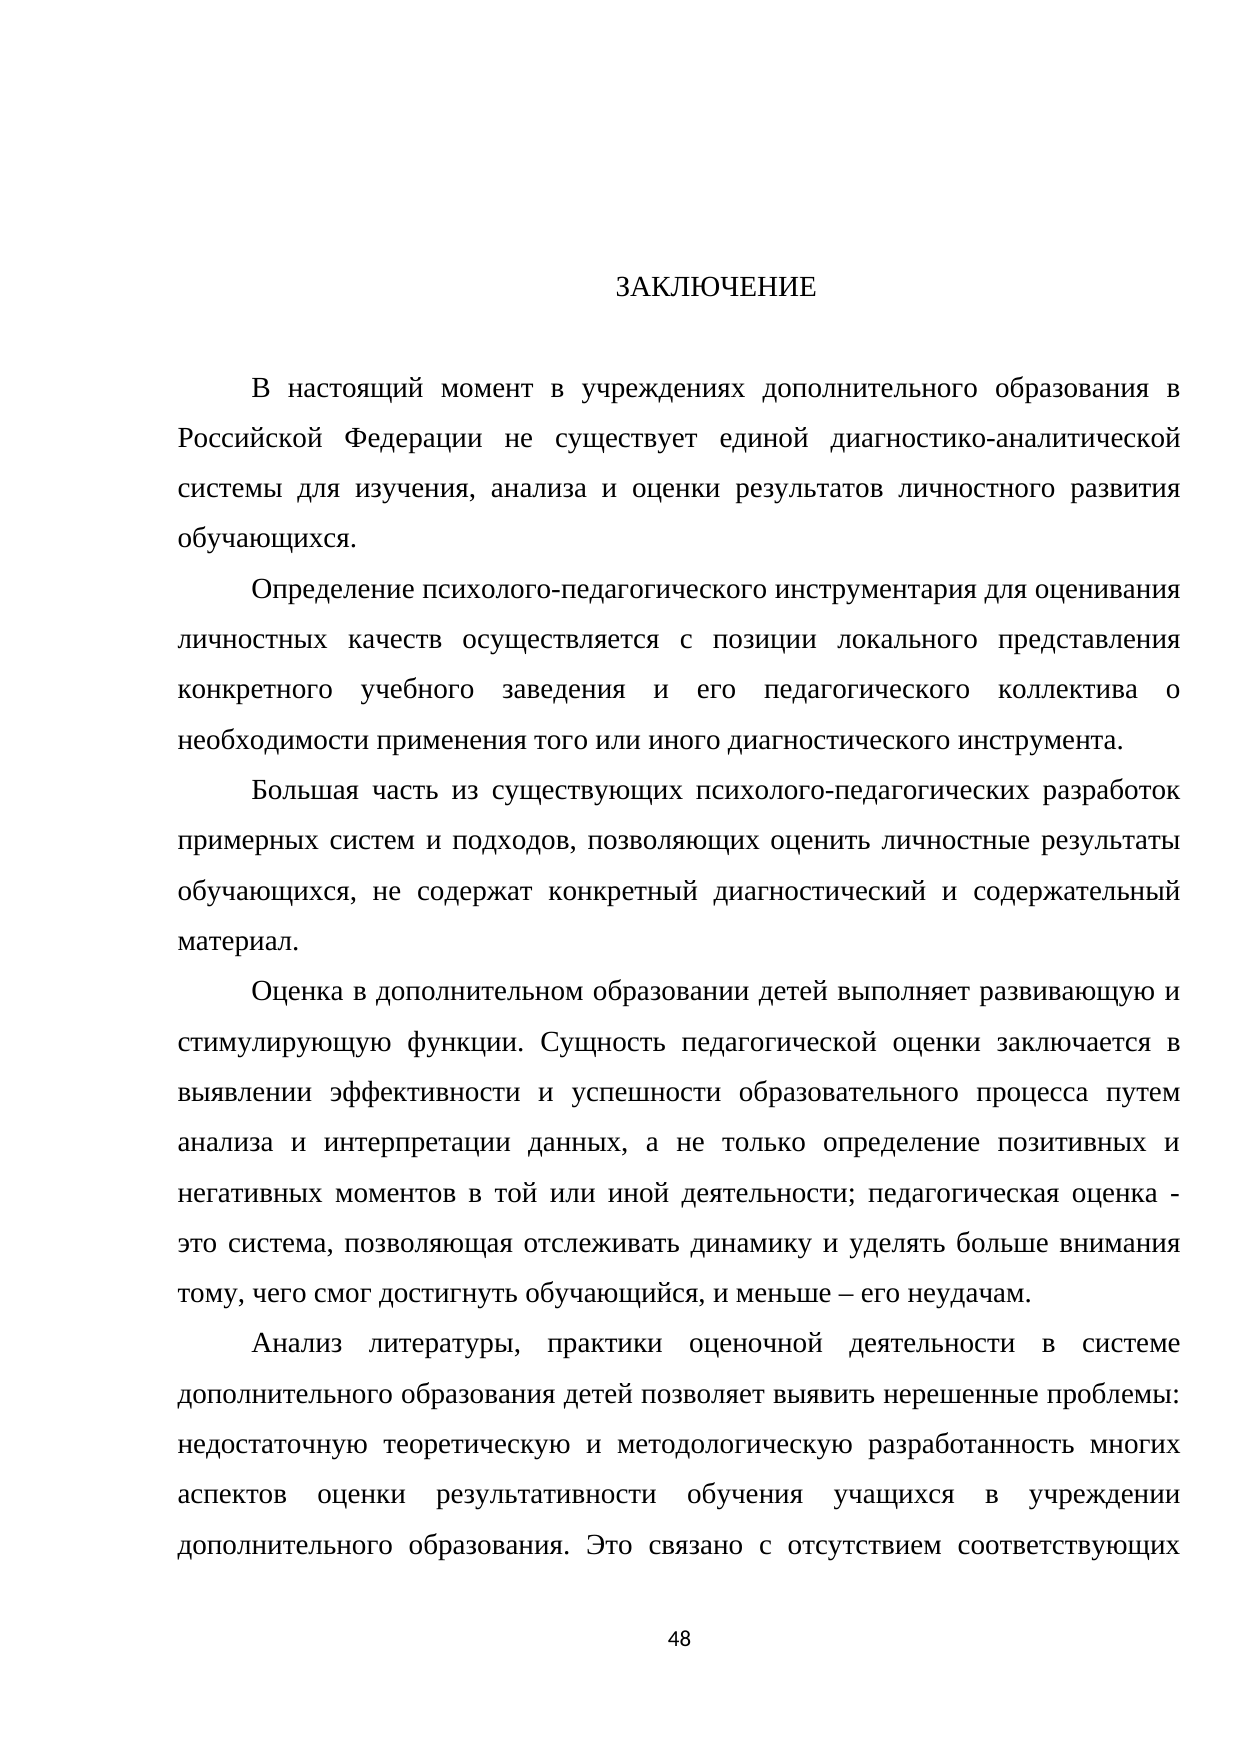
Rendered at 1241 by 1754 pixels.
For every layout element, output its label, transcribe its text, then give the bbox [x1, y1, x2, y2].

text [177, 1326, 1181, 1560]
text Оценка в дополнительном образовании детей выполняет развивающую и стимулирующую функции. Сущность педагогической оценки заключается в выявлении эффективности и успешности образовательного процесса путем анализа и интерпретации данных, а не только определение позитивных и негативных моментов в той или иной деятельности; педагогическая оценка - это система, позволяющая отслеживать динамику и уделять больше внимания тому, чего смог достигнуть обучающийся, и меньше – его неудачам. [177, 973, 1181, 1309]
text ЗАКЛЮЧЕНИЕ [177, 269, 1181, 303]
text Большая часть из существующих психолого-педагогических разработок примерных систем и подходов, позволяющих оценить личностные результаты обучающихся, не содержат конкретный диагностический и содержательный материал. [177, 772, 1181, 957]
text В настоящий момент в учреждениях дополнительного образования в Российской Федерации не существует единой диагностико-аналитической системы для изучения, анализа и оценки результатов личностного развития обучающихся. [177, 370, 1181, 554]
text Определение психолого-педагогического инструментария для оценивания личностных качеств осуществляется с позиции локального представления конкретного учебного заведения и его педагогического коллектива о необходимости применения того или иного диагностического инструмента. [177, 571, 1181, 755]
